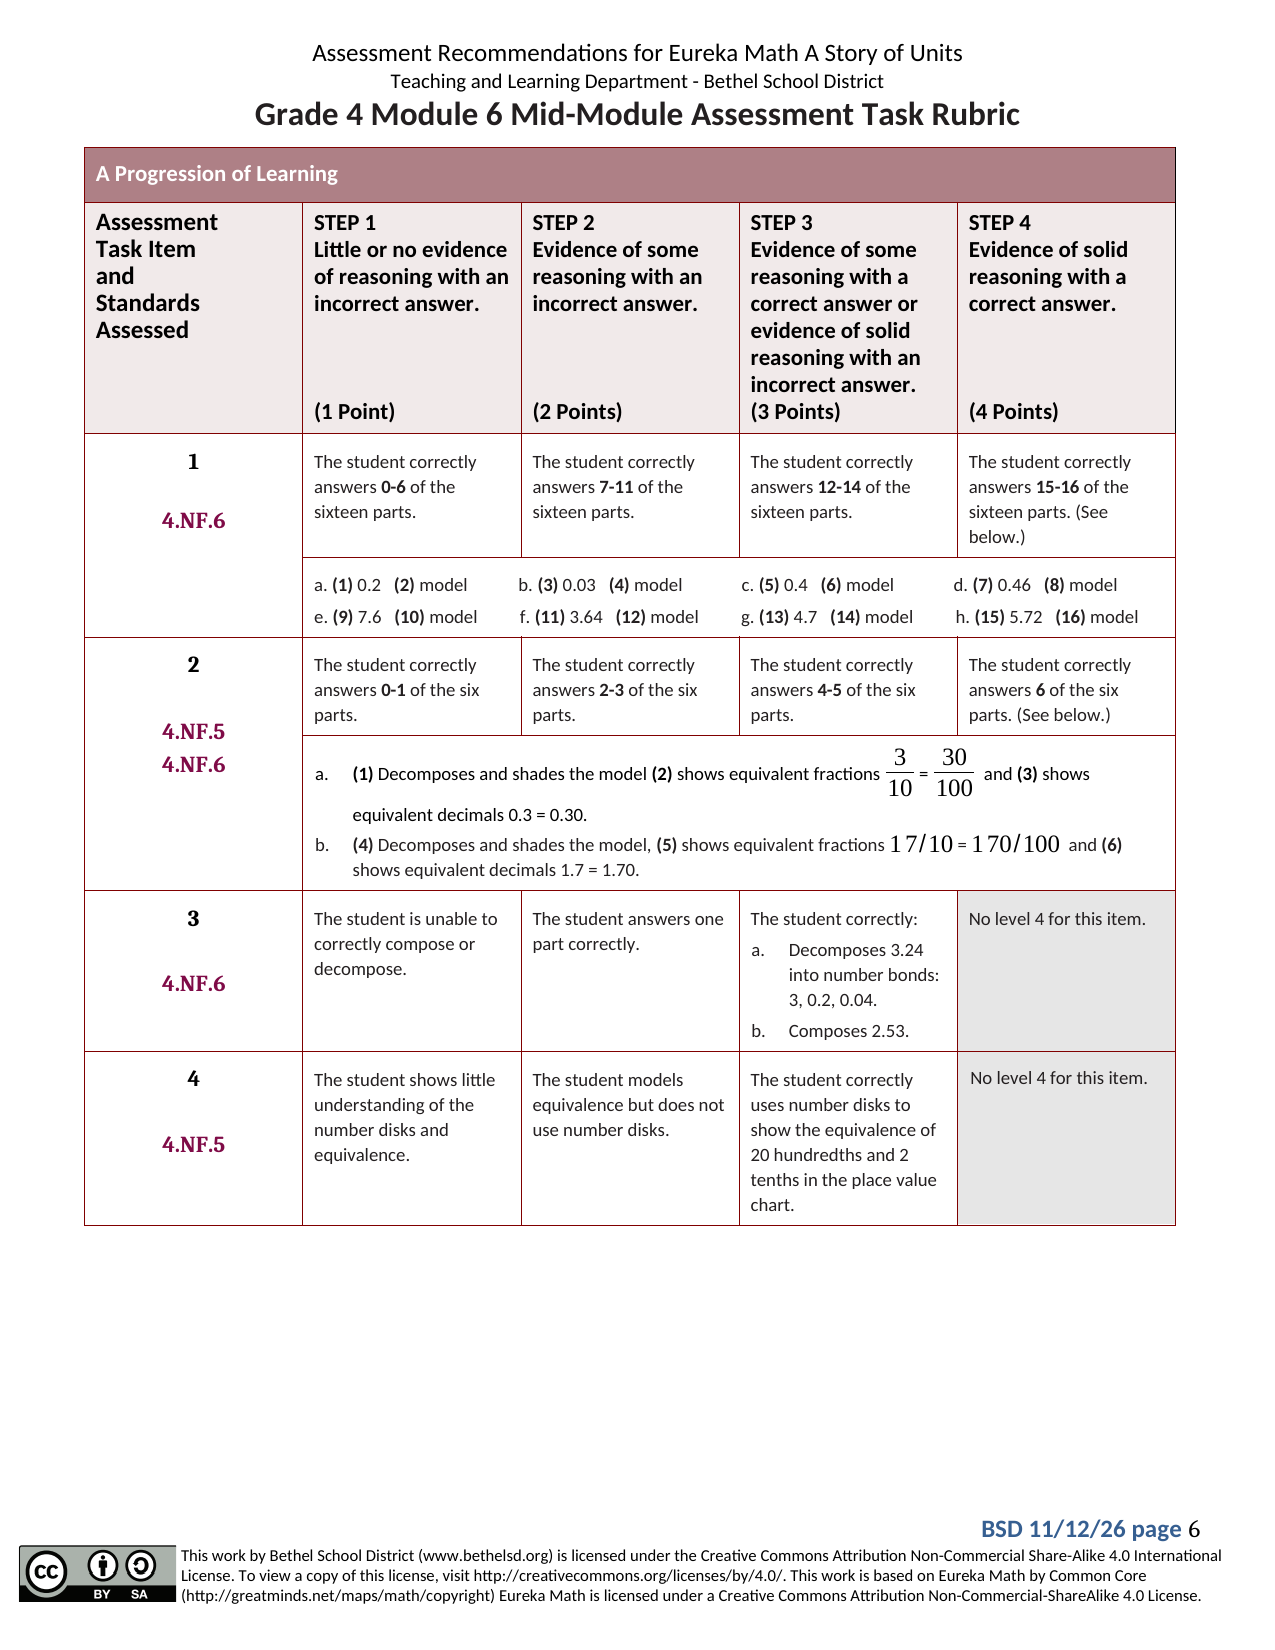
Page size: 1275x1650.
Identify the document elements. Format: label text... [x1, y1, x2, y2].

table_cell STEP 4 Evidence of solid reasoning with a correct answer. (4 Points) [958, 203, 1175, 433]
table_cell The student correctly answers 4-5 of the six parts. [740, 638, 957, 735]
table_cell 2 4.NF.5 4.NF.6 [85, 638, 302, 890]
table_cell No level 4 for this item. [958, 891, 1175, 1051]
table_cell STEP 2 Evidence of some reasoning with an incorrect answer. (2 Points) [522, 203, 739, 433]
table_cell a. (1) 0.2 (2) model b. (3) 0.03 (4) model c. (5) 0.4 (6) model d. (7) 0.46 (8) model e. (9) 7.6 (10) model f. (11) 3.64 (12) model g. (13) 4.7 (14) model h. (15) 5.72 (16) model [303, 558, 1175, 636]
table_cell The student is unable to correctly compose or decompose. [303, 891, 521, 1051]
table_cell The student correctly answers 15-16 of the sixteen parts. (See below.) [958, 434, 1175, 557]
table_cell The student correctly answers 0-1 of the six parts. [303, 638, 521, 735]
table_cell The student correctly answers 2-3 of the six parts. [522, 638, 739, 735]
table_cell 1 4.NF.6 [85, 434, 302, 636]
table_cell 3 4.NF.6 [85, 891, 302, 1051]
table_cell The student models equivalence but does not use number disks. [522, 1052, 739, 1224]
table_cell No level 4 for this item. [958, 1052, 1175, 1224]
table_cell The student correctly answers 12-14 of the sixteen parts. [740, 434, 957, 557]
table_cell (1) Decomposes and shades the model (2) shows equivalent fractions = and (3) shows equivalent decimals 0.3 = 0.30. (4) Decomposes and shades the model, (5) shows equivalent fractions = and (6) shows equivalent decimals 1.7 = 1.70. [303, 736, 1175, 890]
table_cell The student correctly answers 0-6 of the sixteen parts. [303, 434, 521, 557]
table_cell The student correctly: Decomposes 3.24 into number bonds: 3, 0.2, 0.04. Composes 2.53. [740, 891, 957, 1051]
table_cell Assessment Task Item and Standards Assessed [85, 203, 302, 433]
table_cell The student correctly answers 6 of the six parts. (See below.) [958, 638, 1175, 735]
table_cell The student correctly uses number disks to show the equivalence of 20 hundredths and 2 tenths in the place value chart. [740, 1052, 957, 1224]
table_cell STEP 3 Evidence of some reasoning with a correct answer or evidence of solid reasoning with an incorrect answer. (3 Points) [740, 203, 957, 433]
table_cell 4 4.NF.5 [85, 1052, 302, 1224]
table_cell The student correctly answers 7-11 of the sixteen parts. [522, 434, 739, 557]
table_cell STEP 1 Little or no evidence of reasoning with an incorrect answer. (1 Point) [303, 203, 521, 433]
table_cell The student answers one part correctly. [522, 891, 739, 1051]
table_cell The student shows little understanding of the number disks and equivalence. [303, 1052, 521, 1224]
table_header A Progression of Learning [85, 148, 1175, 202]
text Grade 4 Module 6 Mid-Module Assessment Task Rubric [75, 93, 1200, 134]
